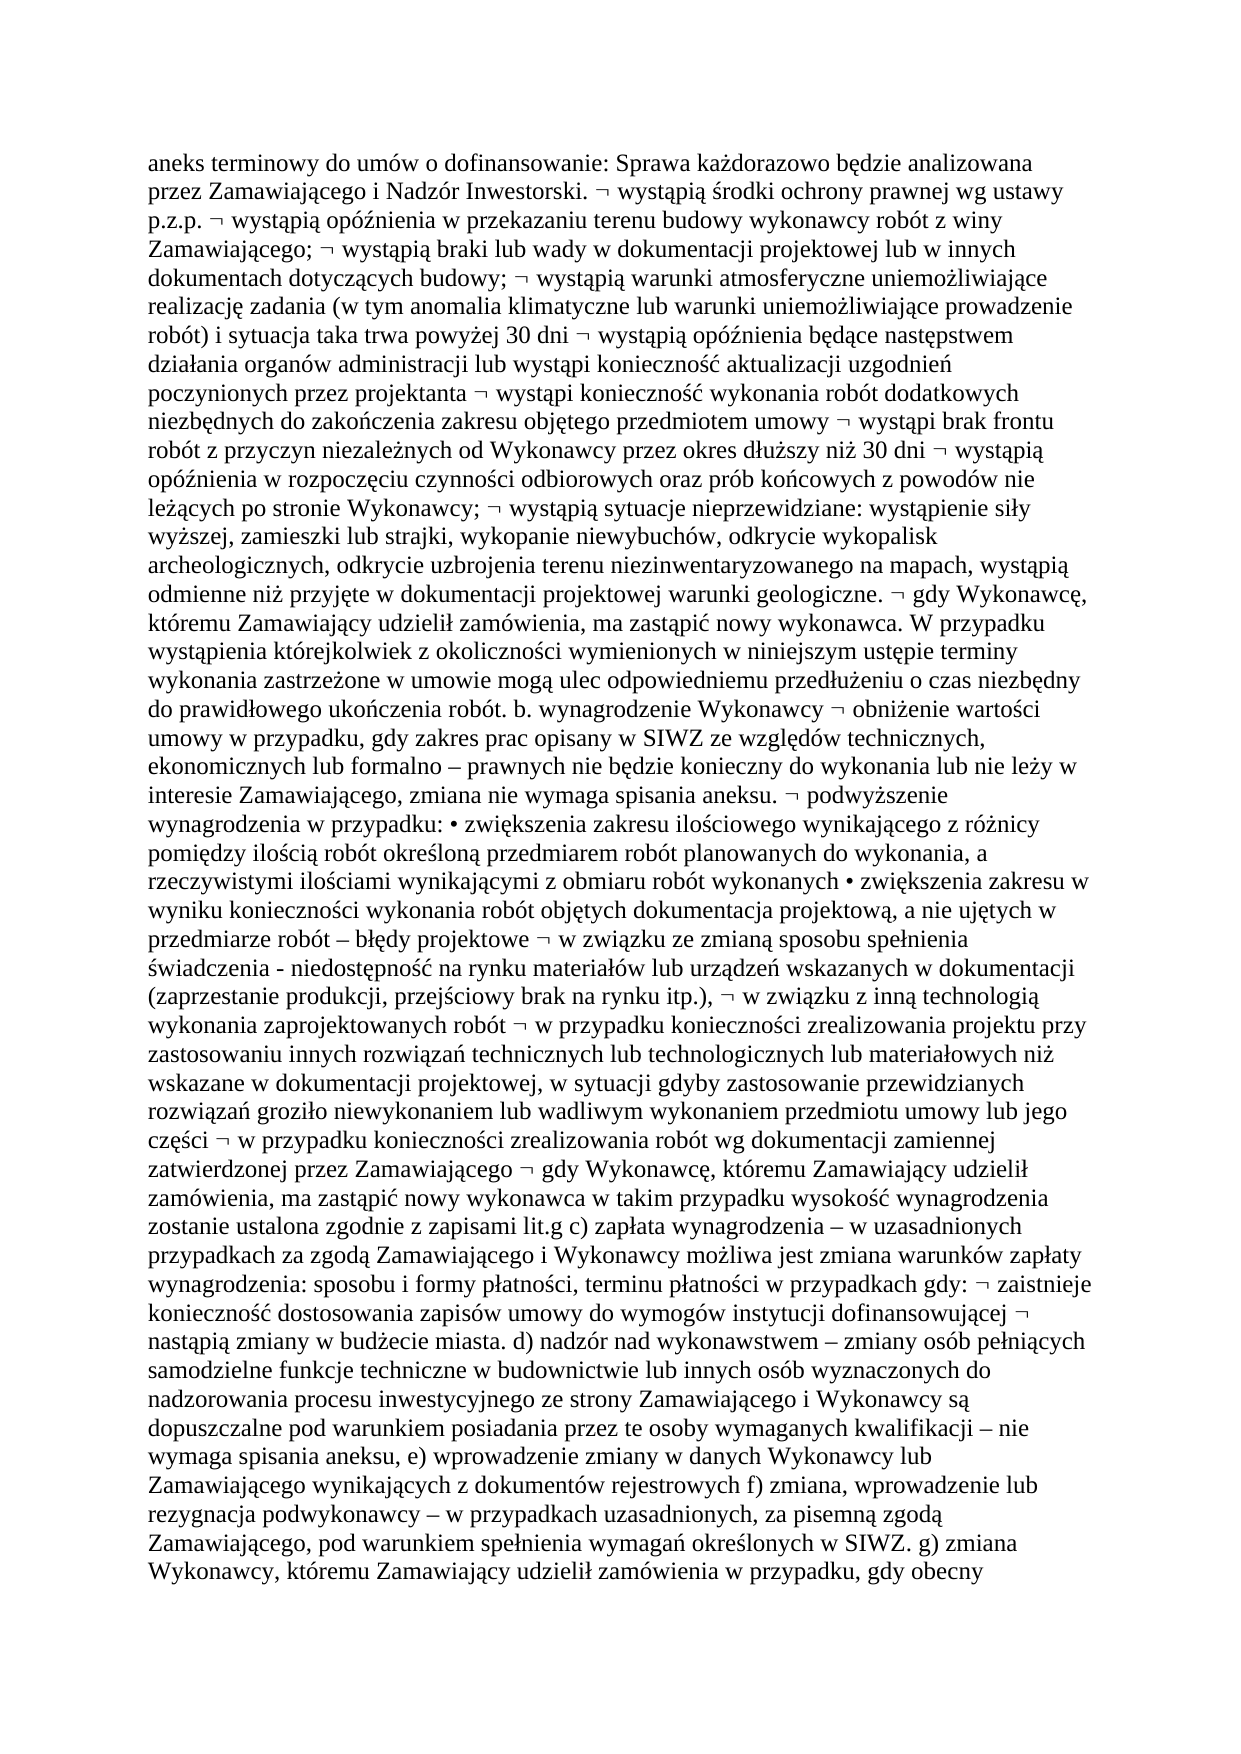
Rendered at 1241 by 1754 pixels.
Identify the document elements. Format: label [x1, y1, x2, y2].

text [148, 148, 1093, 1585]
